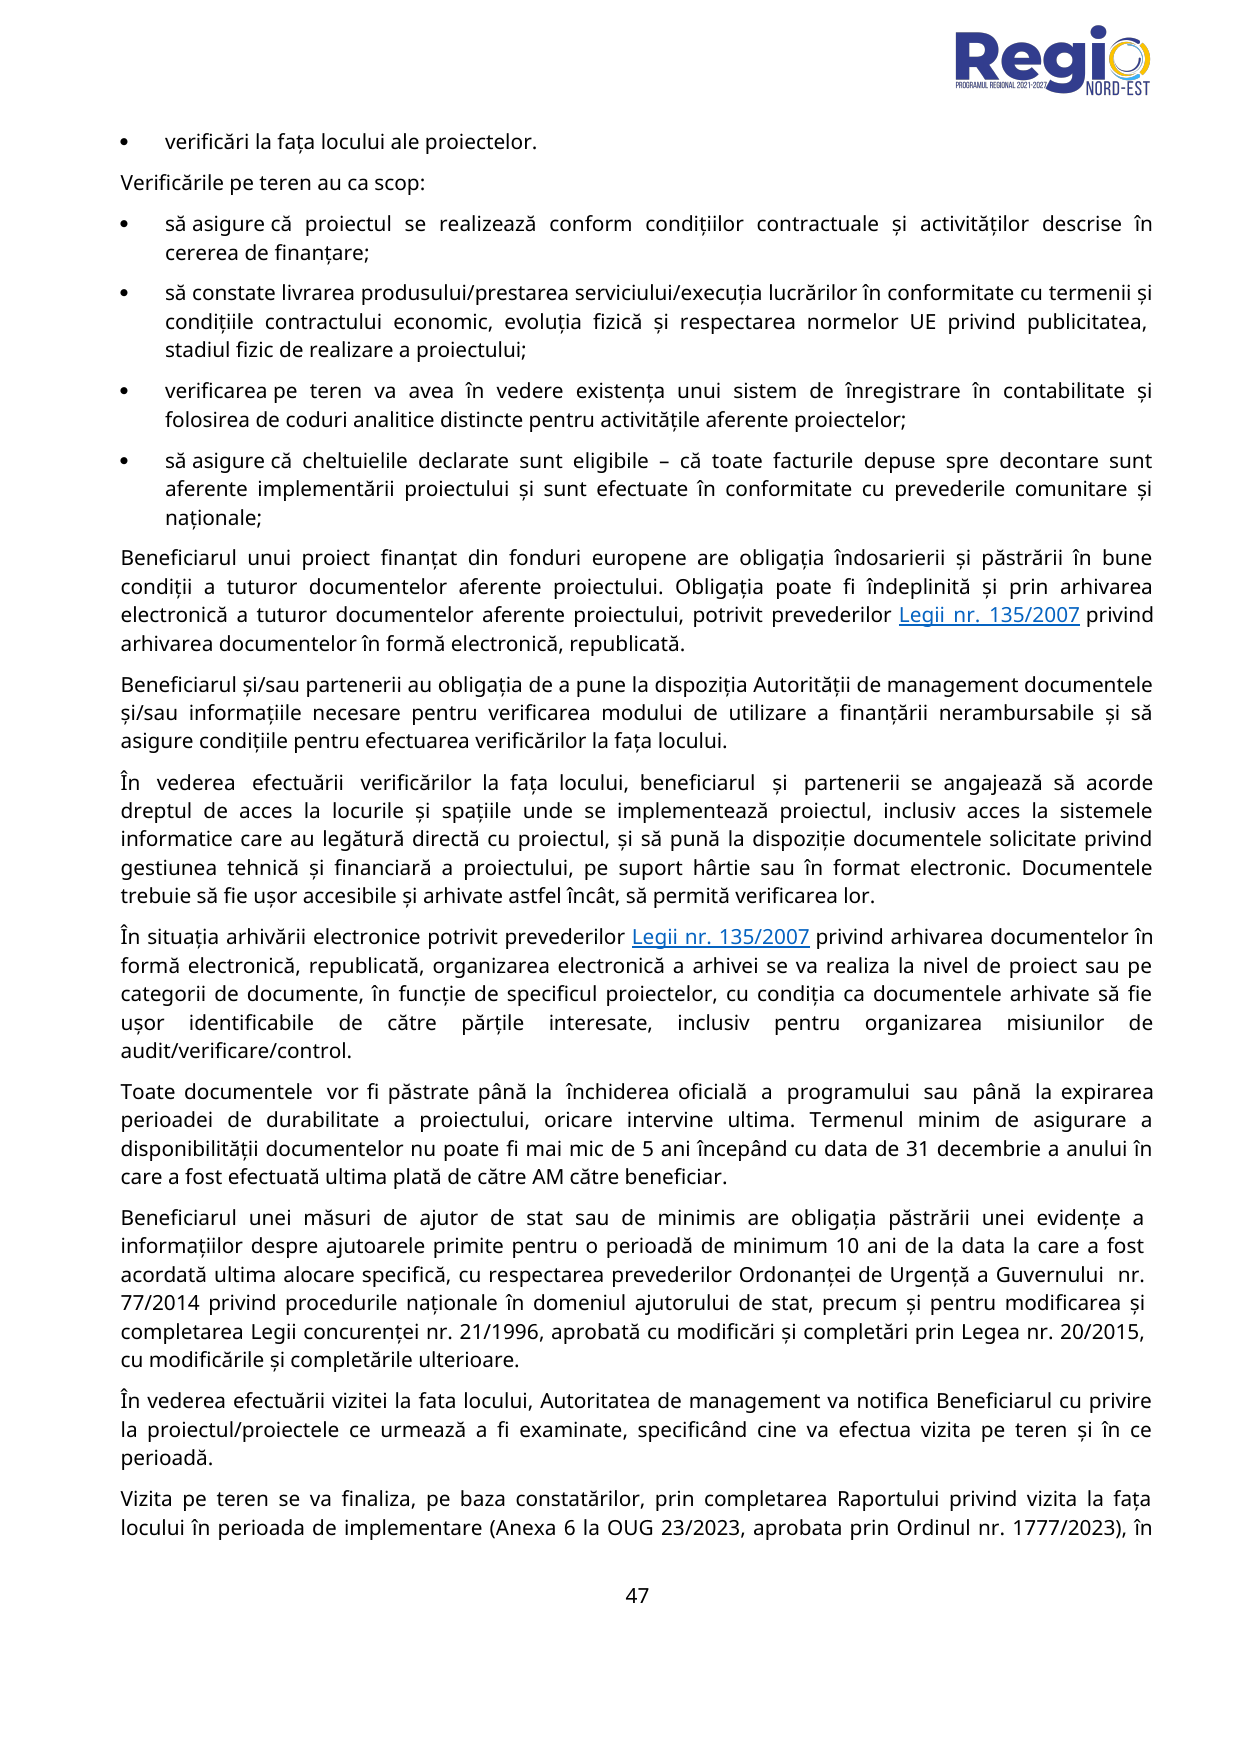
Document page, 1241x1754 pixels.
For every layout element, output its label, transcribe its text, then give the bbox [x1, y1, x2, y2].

text În vederea efectuării vizitei la fata locului, Autoritatea de management va notifica Beneficiarul cu privire la proiectul/proiectele ce urmează a fi examinate, specificând cine va efectua vizita pe teren și în ce perioadă. [120, 1386, 1154, 1472]
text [120, 1484, 1154, 1541]
list să asigure că cheltuielile declarate sunt eligibile – că toate facturile depuse spre decontare sunt aferente implementării proiectului și sunt efectuate în conformitate cu prevederile comunitare și naționale; [120, 446, 1154, 531]
list să asigure că proiectul se realizează conform condițiilor contractuale și activităților descrise în cererea de finanțare; [120, 209, 1154, 266]
text În situația arhivării electronice potrivit prevederilor Legii nr. 135/2007 privind arhivarea documentelor în formă electronică, republicată, organizarea electronică a arhivei se va realiza la nivel de proiect sau pe categorii de documente, în funcție de specificul proiectelor, cu condiția ca documentele arhivate să fie ușor identificabile de către părțile interesate, inclusiv pentru organizarea misiunilor de audit/verificare/control. [120, 922, 1154, 1064]
text Beneficiarul și/sau partenerii au obligația de a pune la dispoziția Autorității de management documentele și/sau informațiile necesare pentru verificarea modului de utilizare a finanțării nerambursabile și să asigure condițiile pentru efectuarea verificărilor la fața locului. [120, 670, 1154, 755]
list verificarea pe teren va avea în vedere existența unui sistem de înregistrare în contabilitate și folosirea de coduri analitice distincte pentru activitățile aferente proiectelor; [120, 376, 1154, 433]
text Toate documentele vor fi păstrate până la închiderea oficială a programului sau până la expirarea perioadei de durabilitate a proiectului, oricare intervine ultima. Termenul minim de asigurare a disponibilității documentelor nu poate fi mai mic de 5 ani începând cu data de 31 decembrie a anului în care a fost efectuată ultima plată de către AM către beneficiar. [120, 1077, 1154, 1191]
list verificări la fața locului ale proiectelor. [120, 127, 1154, 156]
list să constate livrarea produsului/prestarea serviciului/execuția lucrărilor în conformitate cu termenii și condițiile contractului economic, evoluția fizică și respectarea normelor UE privind publicitatea, stadiul fizic de realizare a proiectului; [120, 278, 1154, 364]
text Beneficiarul unei măsuri de ajutor de stat sau de minimis are obligația păstrării unei evidențe a informațiilor despre ajutoarele primite pentru o perioadă de minimum 10 ani de la data la care a fost acordată ultima alocare specifică, cu respectarea prevederilor Ordonanței de Urgență a Guvernului nr. 77/2014 privind procedurile naționale în domeniul ajutorului de stat, precum și pentru modificarea și completarea Legii concurenței nr. 21/1996, aprobată cu modificări și completări prin Legea nr. 20/2015, cu modificările și completările ulterioare. [120, 1203, 1146, 1374]
text Verificările pe teren au ca scop: [120, 168, 1154, 197]
text Beneficiarul unui proiect finanțat din fonduri europene are obligația îndosarierii și păstrării în bune condiții a tuturor documentelor aferente proiectului. Obligația poate fi îndeplinită și prin arhivarea electronică a tuturor documentelor aferente proiectului, potrivit prevederilor Legii nr. 135/2007 privind arhivarea documentelor în formă electronică, republicată. [120, 543, 1154, 657]
text În vederea efectuării verificărilor la fața locului, beneficiarul și partenerii se angajează să acorde dreptul de acces la locurile și spațiile unde se implementează proiectul, inclusiv acces la sistemele informatice care au legătură directă cu proiectul, și să pună la dispoziție documentele solicitate privind gestiunea tehnică și financiară a proiectului, pe suport hârtie sau în format electronic. Documentele trebuie să fie ușor accesibile și arhivate astfel încât, să permită verificarea lor. [120, 768, 1154, 910]
picture [952, 20, 1154, 99]
